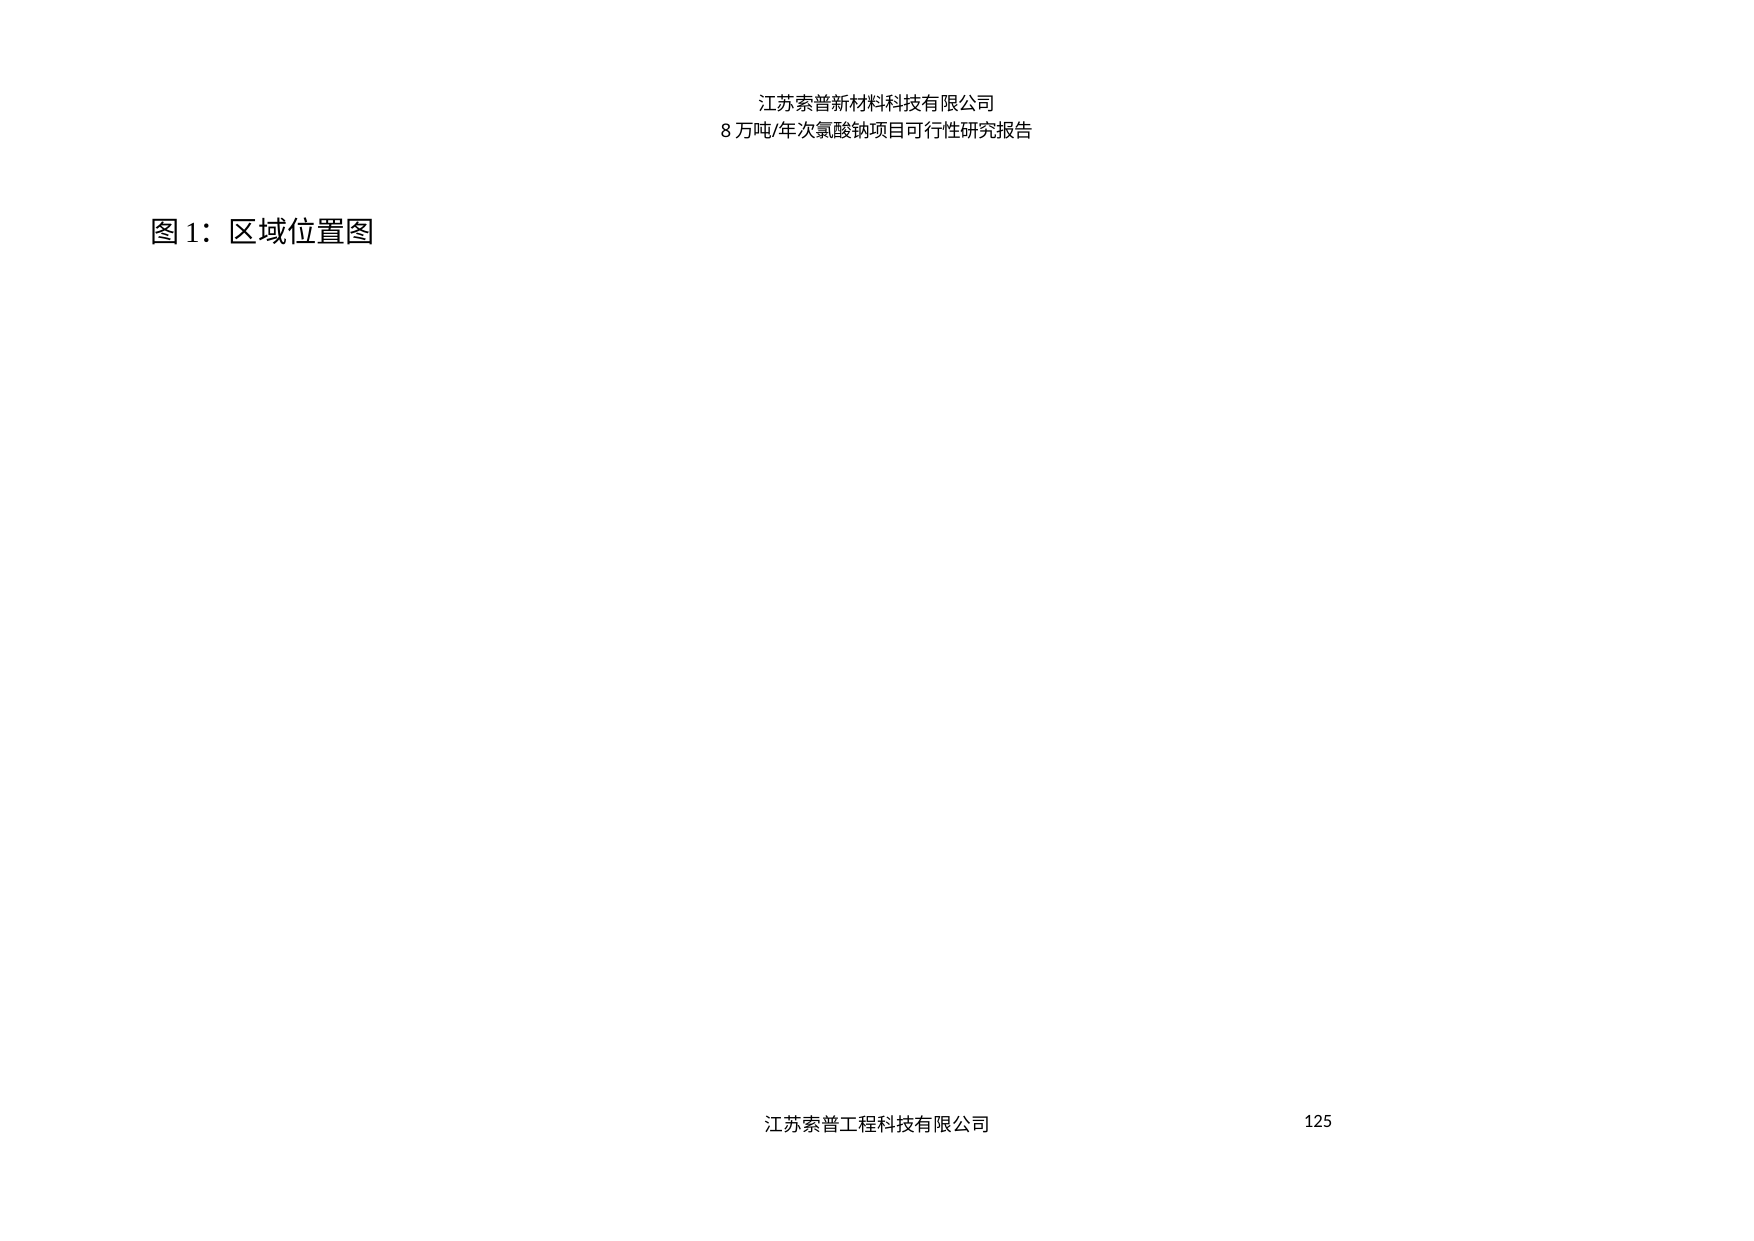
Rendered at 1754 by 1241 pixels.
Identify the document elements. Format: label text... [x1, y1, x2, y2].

text 附图1：区域位置图 [150, 198, 1604, 263]
